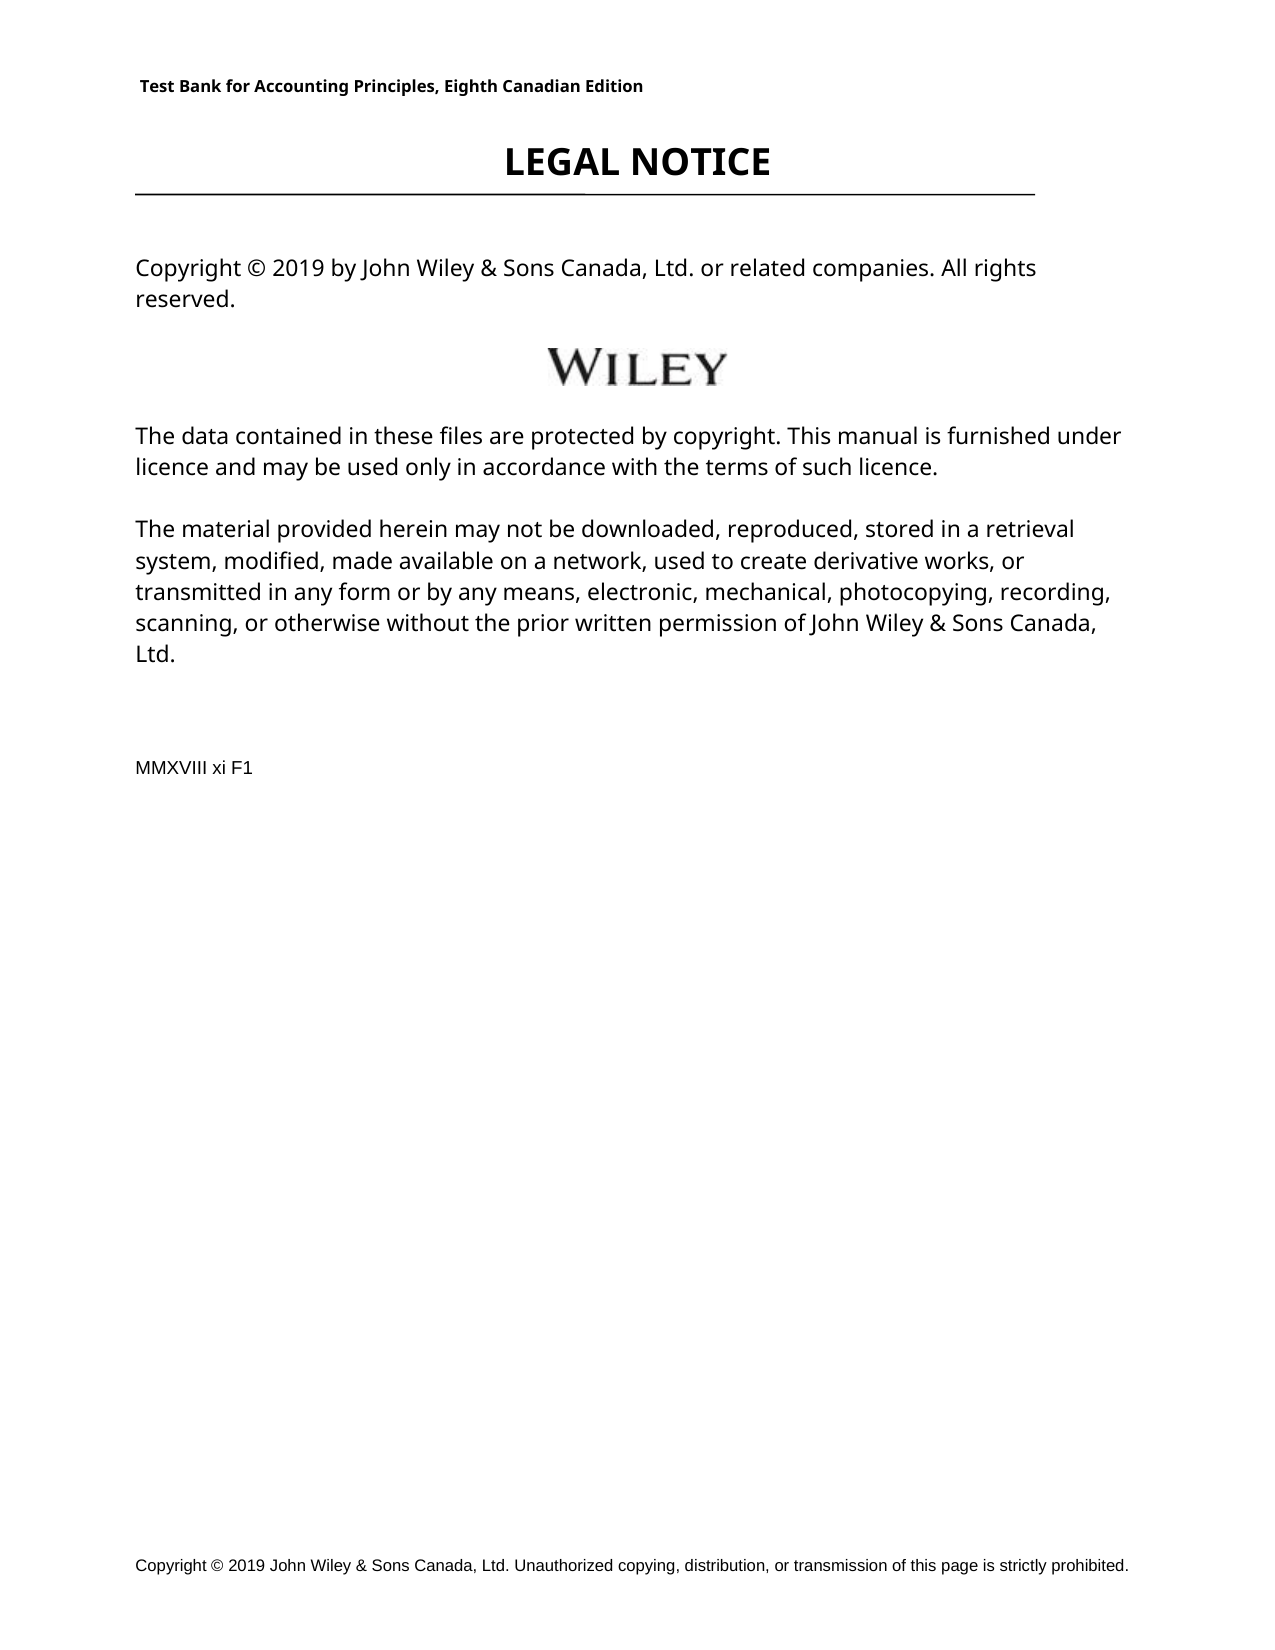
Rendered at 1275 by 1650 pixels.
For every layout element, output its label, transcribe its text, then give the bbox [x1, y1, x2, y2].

text The material provided herein may not be downloaded, reproduced, stored in a retrieval system, modified, made available on a network, used to create derivative works, or transmitted in any form or by any means, electronic, mechanical, photocopying, recording, scanning, or otherwise without the prior written permission of John Wiley & Sons Canada, Ltd. [135, 513, 1140, 670]
text The data contained in these files are protected by copyright. This manual is furnished under licence and may be used only in accordance with the terms of such licence. [135, 420, 1140, 482]
text MMXVIII xi F1 [135, 756, 1140, 778]
text Copyright © 2019 by John Wiley & Sons Canada, Ltd. or related companies. All rights reserved. [135, 252, 1140, 314]
text LEGAL NOTICE [135, 135, 1140, 186]
picture [547, 348, 728, 386]
